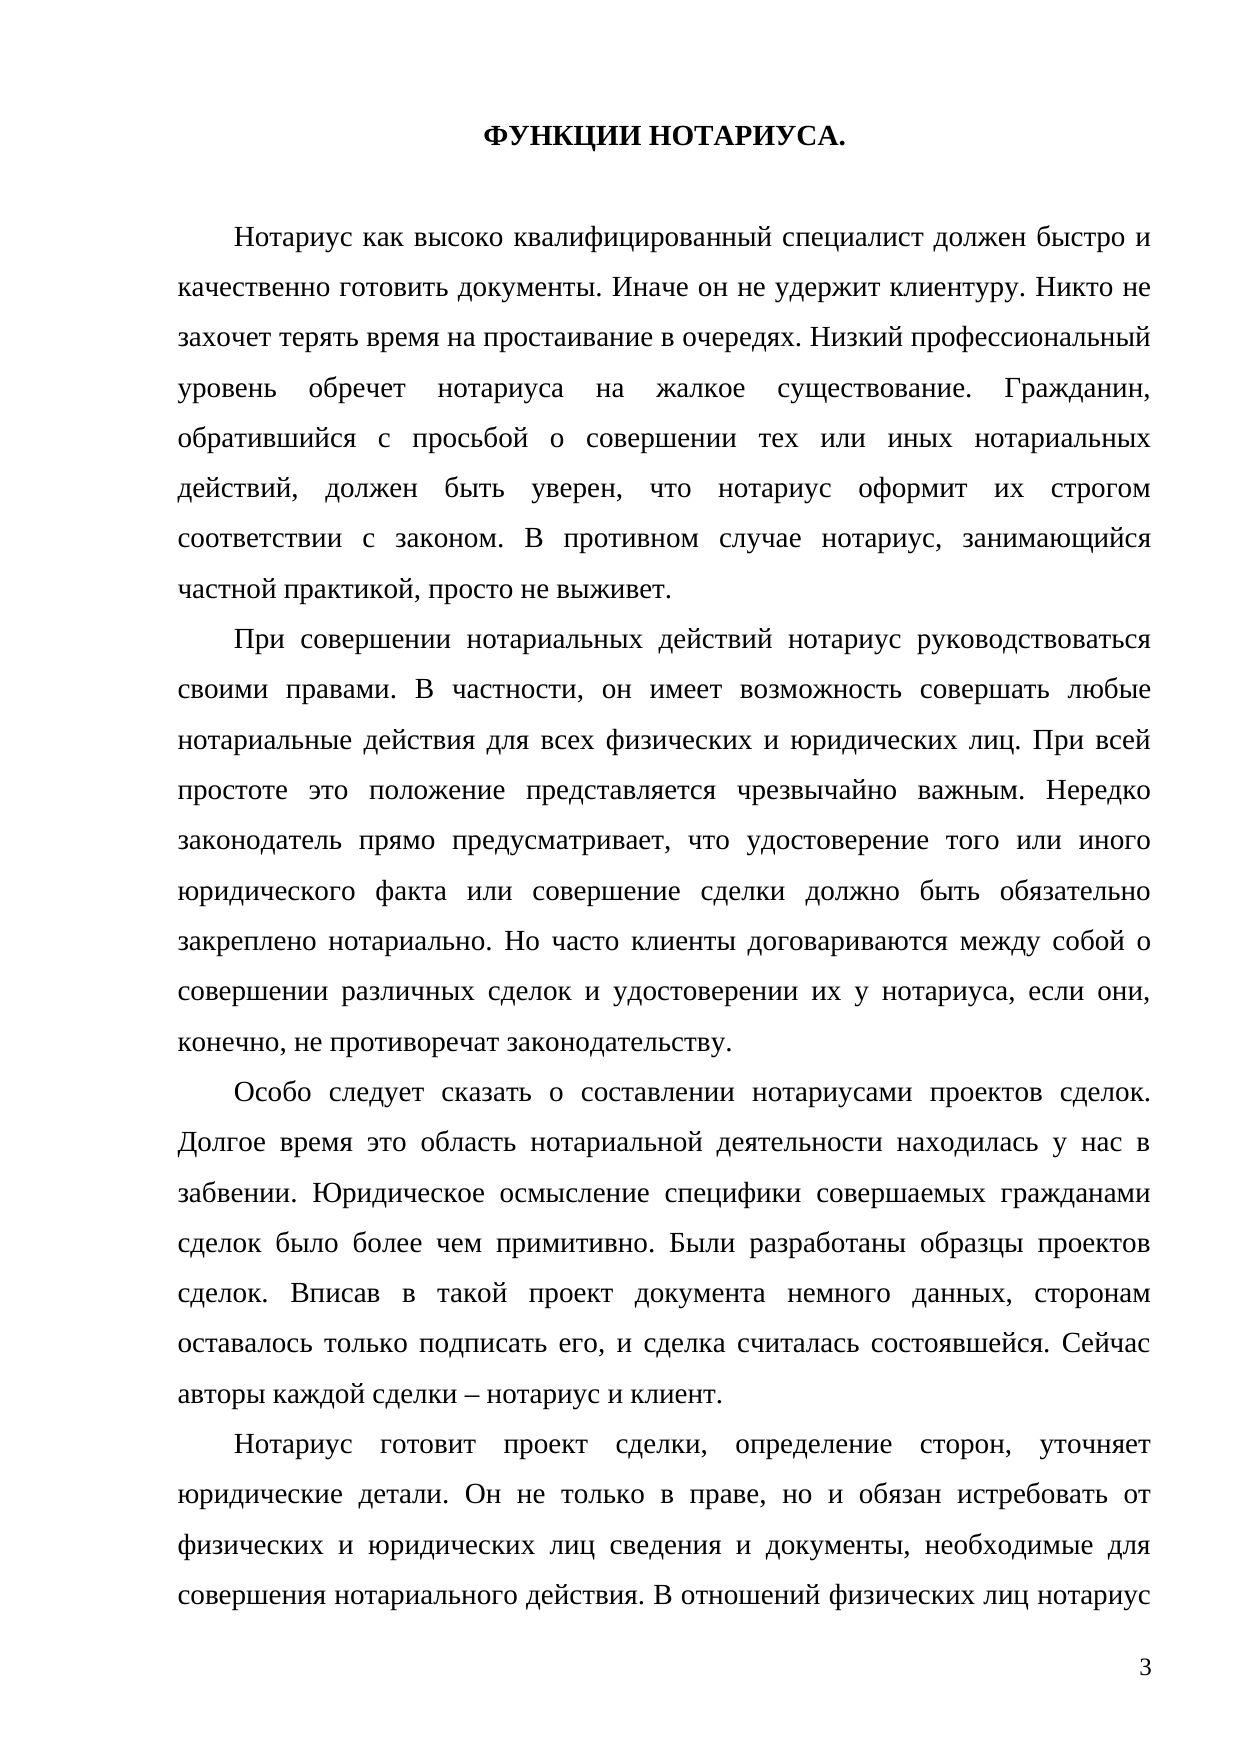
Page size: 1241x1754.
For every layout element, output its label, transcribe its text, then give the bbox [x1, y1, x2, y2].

text При совершении нотариальных действий нотариус руководствоваться своими правами. В частности, он имеет возможность совершать любые нотариальные действия для всех физических и юридических лиц. При всей простоте это положение представляется чрезвычайно важным. Нередко законодатель прямо предусматривает, что удостоверение того или иного юридического факта или совершение сделки должно быть обязательно закреплено нотариально. Но часто клиенты договариваются между собой о совершении различных сделок и удостоверении их у нотариуса, если они, конечно, не противоречат законодательству. [177, 621, 1152, 1057]
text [177, 1426, 1152, 1611]
text ФУНКЦИИ НОТАРИУСА. [177, 118, 1152, 152]
text Нотариус как высоко квалифицированный специалист должен быстро и качественно готовить документы. Иначе он не удержит клиентуру. Никто не захочет терять время на простаивание в очередях. Низкий профессиональный уровень обречет нотариуса на жалкое существование. Гражданин, обратившийся с просьбой о совершении тех или иных нотариальных действий, должен быть уверен, что нотариус оформит их строгом соответствии с законом. В противном случае нотариус, занимающийся частной практикой, просто не выживет. [177, 219, 1152, 604]
text Особо следует сказать о составлении нотариусами проектов сделок. Долгое время это область нотариальной деятельности находилась у нас в забвении. Юридическое осмысление специфики совершаемых гражданами сделок было более чем примитивно. Были разработаны образцы проектов сделок. Вписав в такой проект документа немного данных, сторонам оставалось только подписать его, и сделка считалась состоявшейся. Сейчас авторы каждой сделки – нотариус и клиент. [177, 1074, 1152, 1409]
